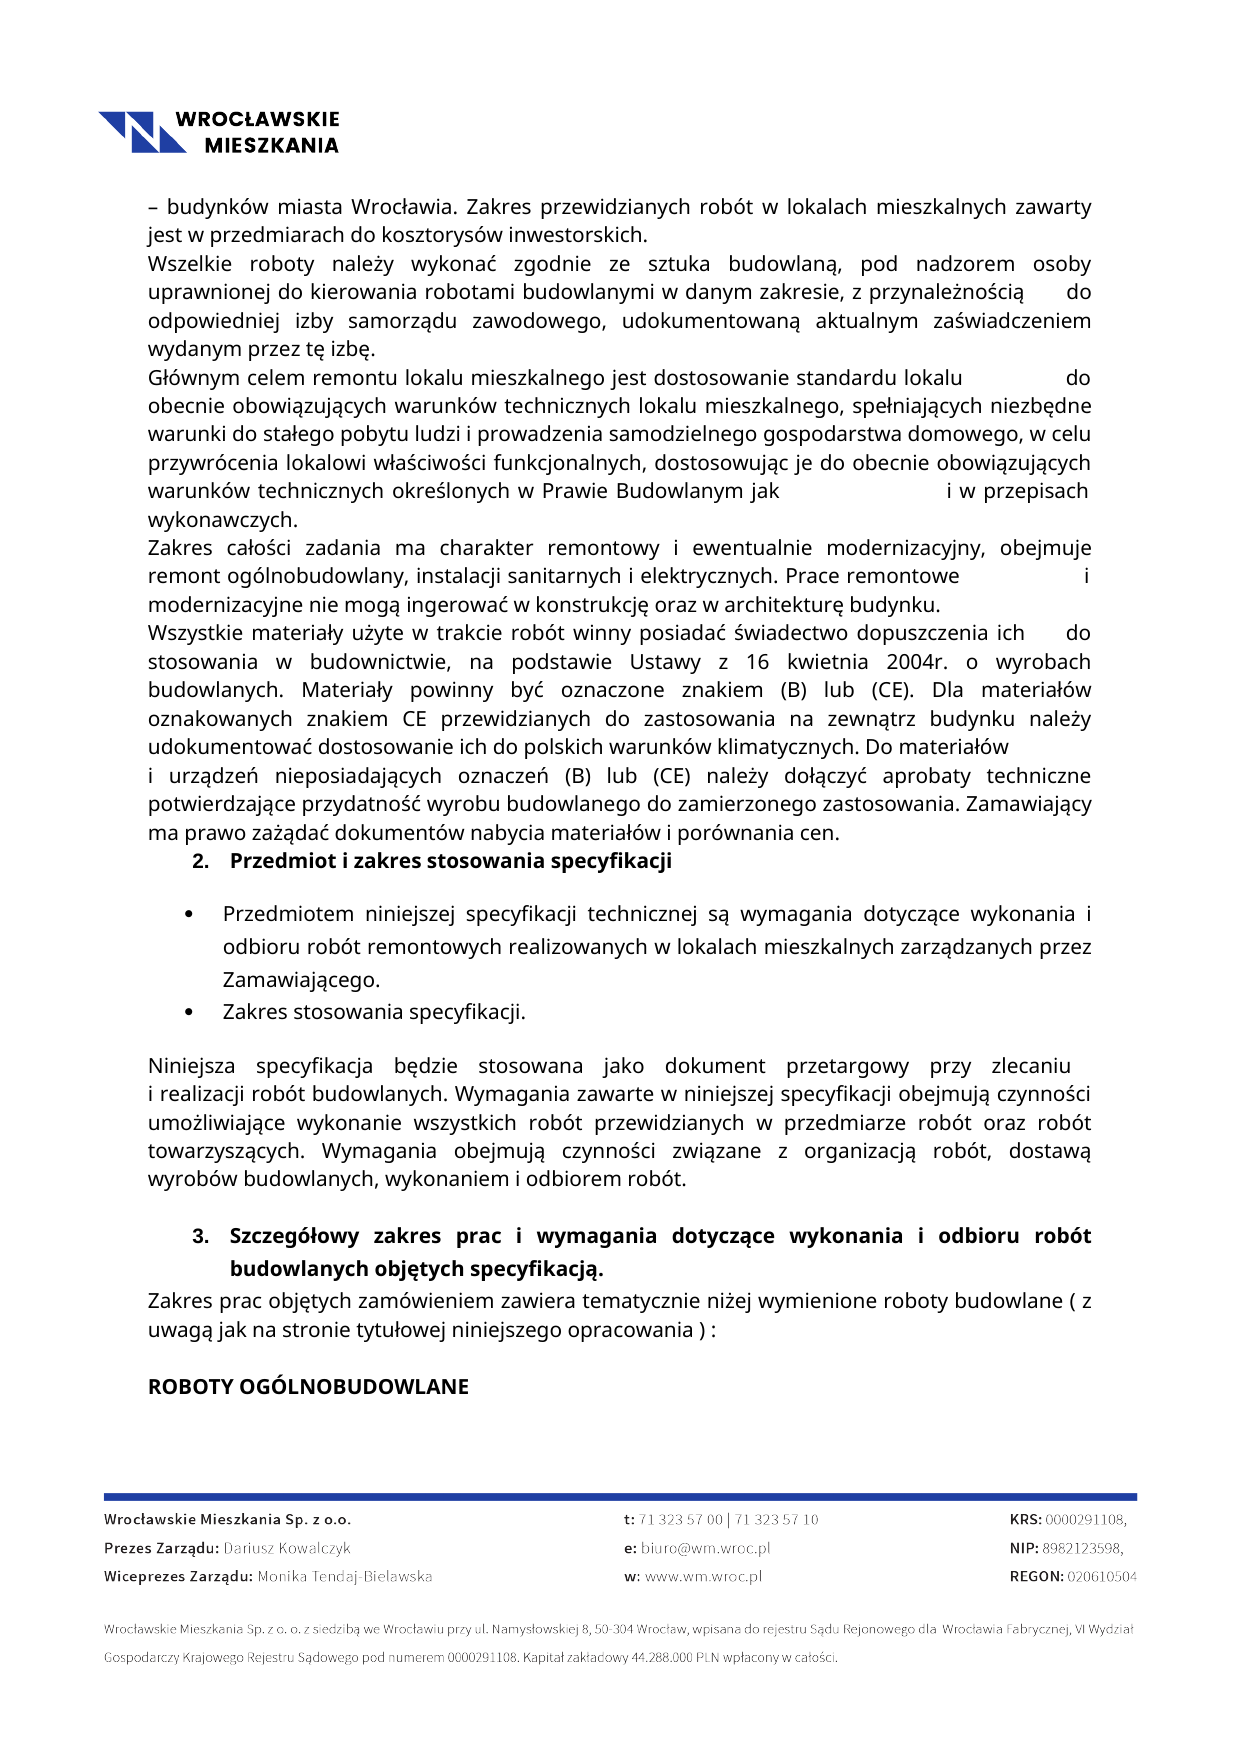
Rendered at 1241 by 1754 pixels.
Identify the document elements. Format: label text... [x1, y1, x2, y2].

text Zakres prac objętych zamówieniem zawiera tematycznie niżej wymienione roboty budowlane ( z uwagą jak na stronie tytułowej niniejszego opracowania ) : [148, 1287, 1093, 1343]
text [148, 192, 1093, 249]
list Przedmiotem niniejszej specyfikacji technicznej są wymagania dotyczące wykonania i odbioru robót remontowych realizowanych w lokalach mieszkalnych zarządzanych przez Zamawiającego. [185, 899, 1093, 993]
text Zakres całości zadania ma charakter remontowy i ewentualnie modernizacyjny, obejmuje remont ogólnobudowlany, instalacji sanitarnych i elektrycznych. Prace remontowe i modernizacyjne nie mogą ingerować w konstrukcję oraz w architekturę budynku. [148, 533, 1093, 618]
text Niniejsza specyfikacja będzie stosowana jako dokument przetargowy przy zlecaniu i realizacji robót budowlanych. Wymagania zawarte w niniejszej specyfikacji obejmują czynności umożliwiające wykonanie wszystkich robót przewidzianych w przedmiarze robót oraz robót towarzyszących. Wymagania obejmują czynności związane z organizacją robót, dostawą wyrobów budowlanych, wykonaniem i odbiorem robót. [148, 1051, 1093, 1193]
list Zakres stosowania specyfikacji. [185, 997, 1093, 1026]
text ROBOTY OGÓLNOBUDOWLANE [148, 1372, 1093, 1400]
list Przedmiot i zakres stosowania specyfikacji [192, 846, 1093, 874]
picture [0, 12, 1241, 1753]
text i urządzeń nieposiadających oznaczeń (B) lub (CE) należy dołączyć aprobaty techniczne potwierdzające przydatność wyrobu budowlanego do zamierzonego zastosowania. Zamawiający ma prawo zażądać dokumentów nabycia materiałów i porównania cen. [148, 761, 1093, 846]
text Wszelkie roboty należy wykonać zgodnie ze sztuka budowlaną, pod nadzorem osoby uprawnionej do kierowania robotami budowlanymi w danym zakresie, z przynależnością do odpowiedniej izby samorządu zawodowego, udokumentowaną aktualnym zaświadczeniem wydanym przez tę izbę. [148, 249, 1093, 363]
text Głównym celem remontu lokalu mieszkalnego jest dostosowanie standardu lokalu do obecnie obowiązujących warunków technicznych lokalu mieszkalnego, spełniających niezbędne warunki do stałego pobytu ludzi i prowadzenia samodzielnego gospodarstwa domowego, w celu przywrócenia lokalowi właściwości funkcjonalnych, dostosowując je do obecnie obowiązujących warunków technicznych określonych w Prawie Budowlanym jak i w przepisach wykonawczych. [148, 363, 1093, 533]
text Wszystkie materiały użyte w trakcie robót winny posiadać świadectwo dopuszczenia ich do stosowania w budownictwie, na podstawie Ustawy z 16 kwietnia 2004r. o wyrobach budowlanych. Materiały powinny być oznaczone znakiem (B) lub (CE). Dla materiałów oznakowanych znakiem CE przewidzianych do zastosowania na zewnątrz budynku należy udokumentować dostosowanie ich do polskich warunków klimatycznych. Do materiałów [148, 618, 1093, 761]
list Szczegółowy zakres prac i wymagania dotyczące wykonania i odbioru robót budowlanych objętych specyfikacją. [192, 1221, 1093, 1282]
